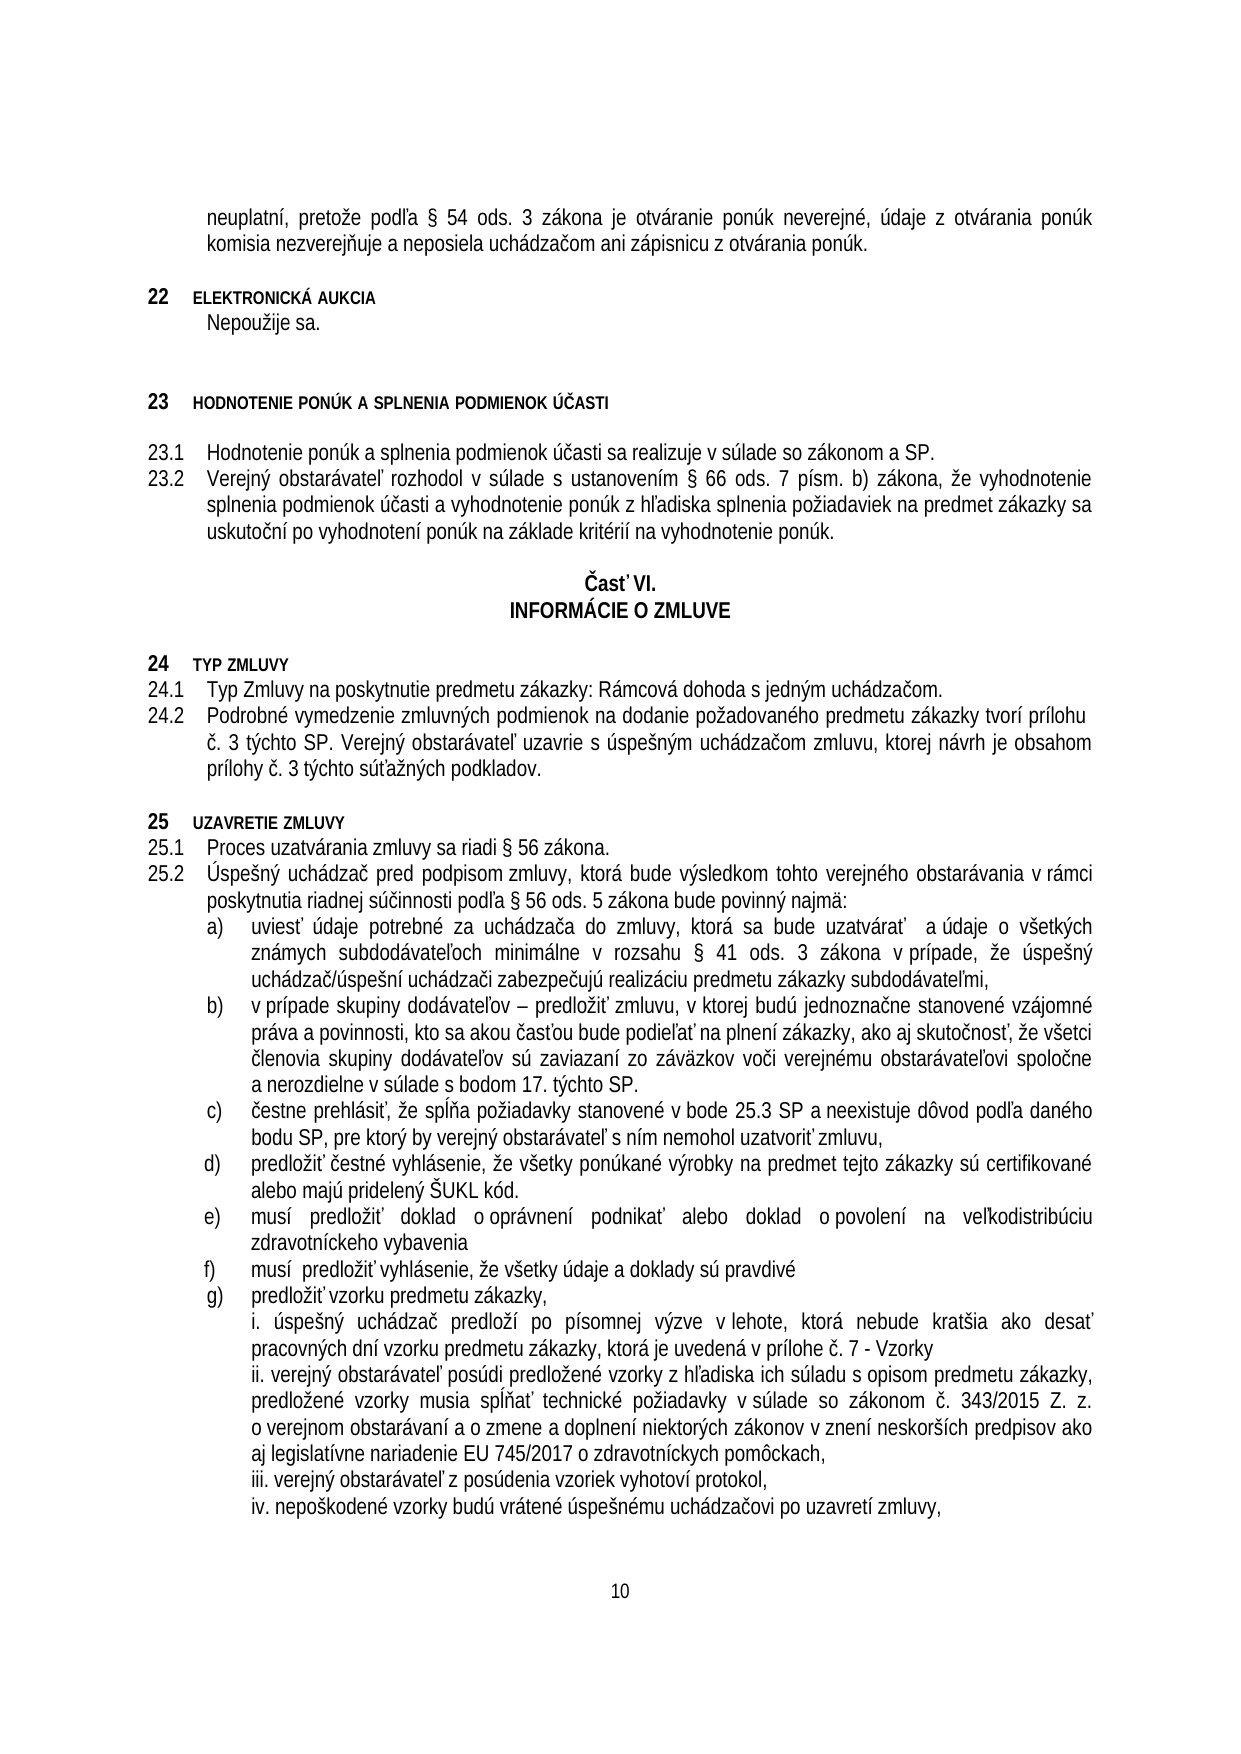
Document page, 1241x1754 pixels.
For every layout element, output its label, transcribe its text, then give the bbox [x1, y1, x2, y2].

list Verejný obstarávateľ rozhodol v súlade s ustanovením § 66 ods. 7 písm. b) zákona, že vyhodnotenie splnenia podmienok účasti a vyhodnotenie ponúk z hľadiska splnenia požiadaviek na predmet zákazky sa uskutoční po vyhodnotení ponúk na základe kritérií na vyhodnotenie ponúk. [148, 465, 1093, 544]
text Nepoužije sa. [148, 309, 1093, 336]
list predložiť vzorku predmetu zákazky, [207, 1282, 1093, 1308]
list uviesť údaje potrebné za uchádzača do zmluvy, ktorá sa bude uzatvárať a údaje o všetkých známych subdodávateľoch minimálne v rozsahu § 41 ods. 3 zákona v prípade, že úspešný uchádzač/úspešní uchádzači zabezpečujú realizáciu predmetu zákazky subdodávateľmi, [207, 913, 1093, 992]
list Hodnotenie ponúk a splnenia podmienok účasti sa realizuje v súlade so zákonom a SP. [148, 439, 1093, 465]
list musí predložiť doklad o oprávnení podnikať alebo doklad o povolení na veľkodistribúciu zdravotníckeho vybavenia [204, 1203, 1093, 1256]
list Podrobné vymedzenie zmluvných podmienok na dodanie požadovaného predmetu zákazky tvorí prílohu č. 3 týchto SP. Verejný obstarávateľ uzavrie s úspešným uchádzačom zmluvu, ktorej návrh je obsahom prílohy č. 3 týchto súťažných podkladov. [148, 702, 1093, 781]
subtitle typ zmluvy [148, 649, 1093, 676]
subtitle elektronická aukcia [148, 283, 1093, 309]
list Úspešný uchádzač pred podpisom zmluvy, ktorá bude výsledkom tohto verejného obstarávania v rámci poskytnutia riadnej súčinnosti podľa § 56 ods. 5 zákona bude povinný najmä: [148, 860, 1093, 913]
list ii. verejný obstarávateľ posúdi predložené vzorky z hľadiska ich súladu s opisom predmetu zákazky, predložené vzorky musia spĺňať technické požiadavky v súlade so zákonom č. 343/2015 Z. z. o verejnom obstarávaní a o zmene a doplnení niektorých zákonov v znení neskorších predpisov ako aj legislatívne nariadenie EU 745/2017 o zdravotníckych pomôckach, [251, 1361, 1093, 1466]
subtitle hodnotenie ponúk a splnenia podmienok účasti [148, 388, 1093, 415]
list čestne prehlásiť, že spĺňa požiadavky stanovené v bode 25.3 SP a neexistuje dôvod podľa daného bodu SP, pre ktorý by verejný obstarávateľ s ním nemohol uzatvoriť zmluvu, [207, 1097, 1093, 1150]
list v prípade skupiny dodávateľov – predložiť zmluvu, v ktorej budú jednoznačne stanovené vzájomné práva a povinnosti, kto sa akou časťou bude podieľať na plnení zákazky, ako aj skutočnosť, že všetci členovia skupiny dodávateľov sú zaviazaní zo záväzkov voči verejnému obstarávateľovi spoločne a nerozdielne v súlade s bodom 17. týchto SP. [207, 992, 1093, 1097]
list i. úspešný uchádzač predloží po písomnej výzve v lehote, ktorá nebude kratšia ako desať pracovných dní vzorku predmetu zákazky, ktorá je uvedená v prílohe č. 7 - Vzorky [251, 1308, 1093, 1361]
list predložiť čestné vyhlásenie, že všetky ponúkané výrobky na predmet tejto zákazky sú certifikované alebo majú pridelený ŠUKL kód. [204, 1150, 1093, 1203]
list Typ Zmluvy na poskytnutie predmetu zákazky: Rámcová dohoda s jedným uchádzačom. [148, 676, 1093, 702]
subtitle uzavretie zmluvy [148, 808, 1093, 834]
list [148, 204, 1093, 257]
text INFORMÁCIE O ZMLUVE [148, 597, 1093, 623]
text Časť VI. [148, 570, 1093, 597]
list Proces uzatvárania zmluvy sa riadi § 56 zákona. [148, 834, 1093, 860]
text iv. nepoškodené vzorky budú vrátené úspešnému uchádzačovi po uzavretí zmluvy, [251, 1493, 1093, 1519]
text iii. verejný obstarávateľ z posúdenia vzoriek vyhotoví protokol, [251, 1466, 1093, 1493]
list musí predložiť vyhlásenie, že všetky údaje a doklady sú pravdivé [204, 1256, 1093, 1282]
